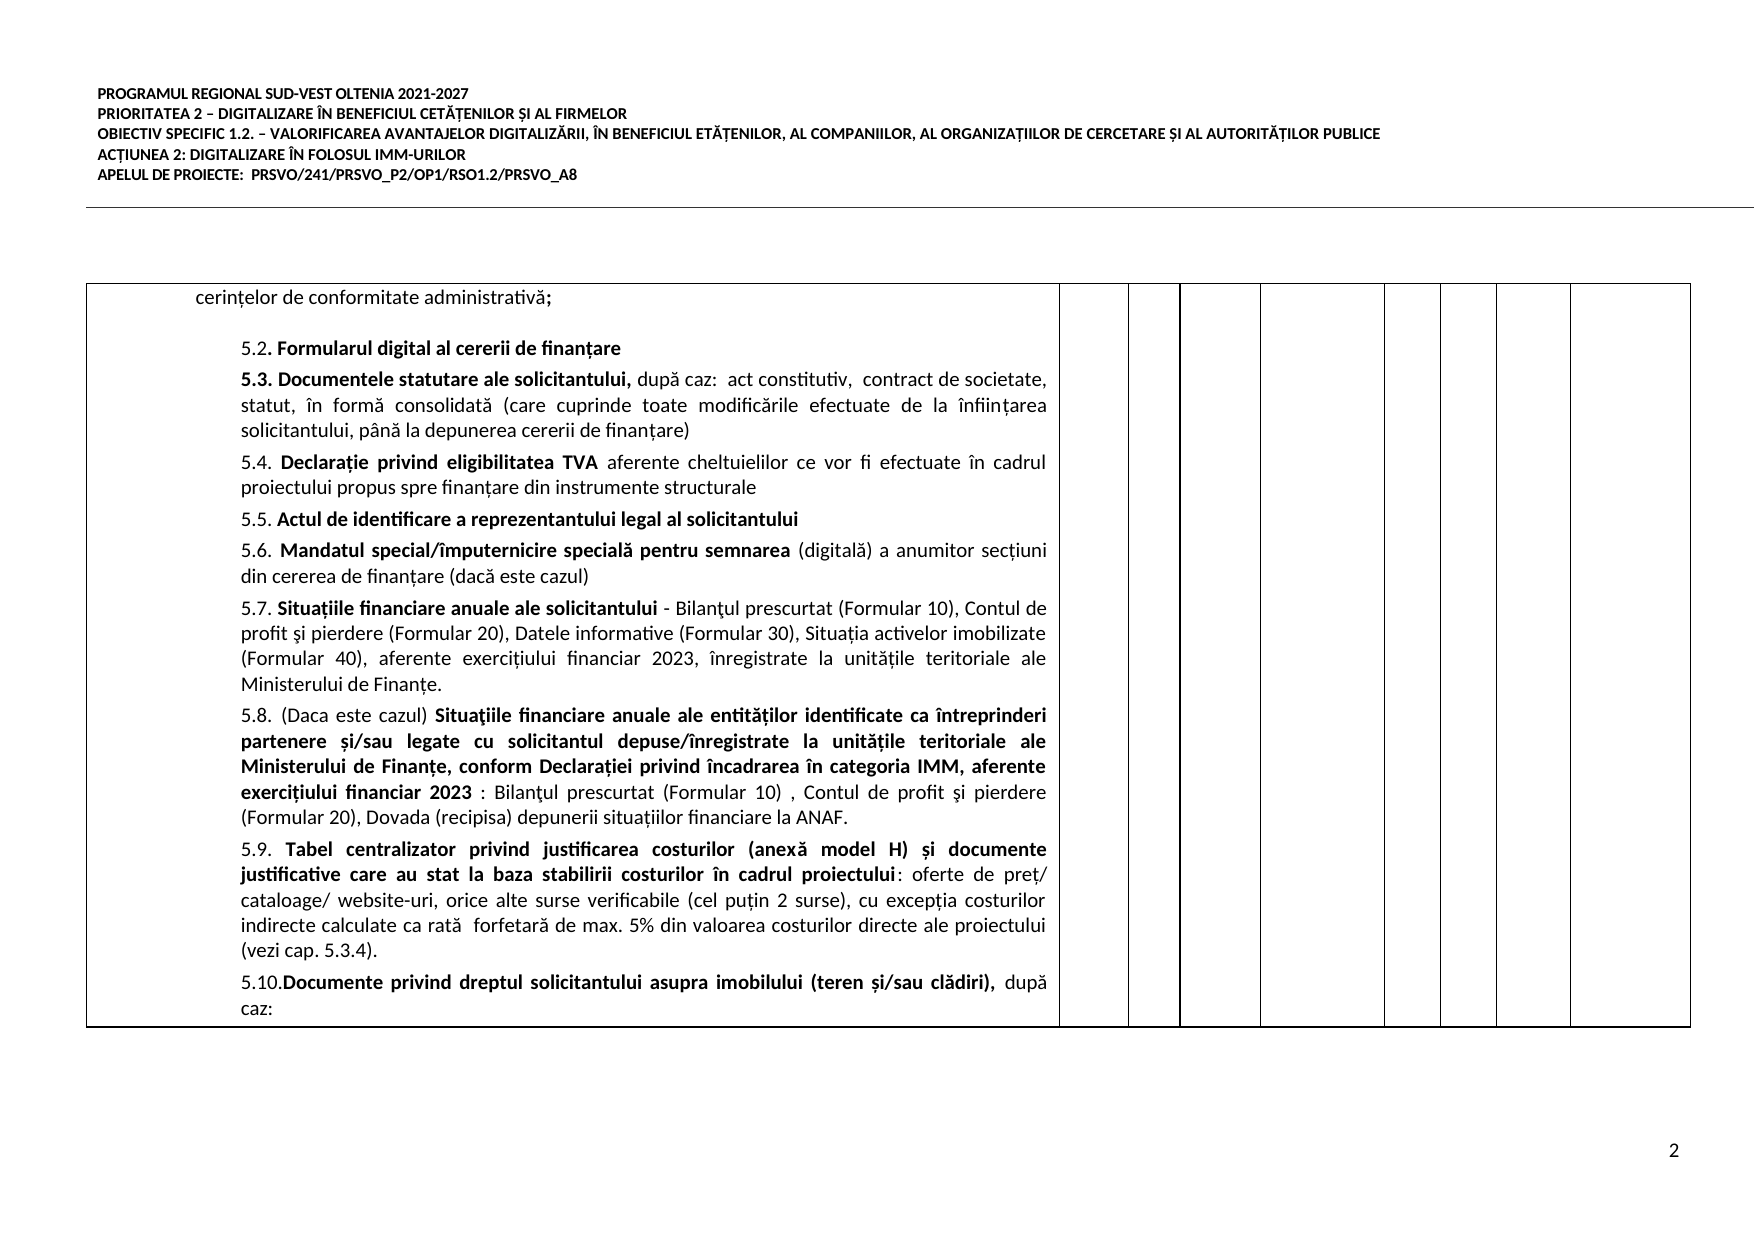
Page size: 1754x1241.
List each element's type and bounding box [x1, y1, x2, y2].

table_cell [1441, 284, 1496, 1026]
table_cell [1261, 284, 1384, 1026]
table_cell [1497, 284, 1570, 1026]
table_cell [1571, 284, 1690, 1026]
table_cell [1181, 284, 1260, 1026]
table_cell [1385, 284, 1440, 1026]
table_cell [1060, 284, 1128, 1026]
table_cell [87, 284, 1059, 1026]
table_cell [1129, 284, 1179, 1026]
